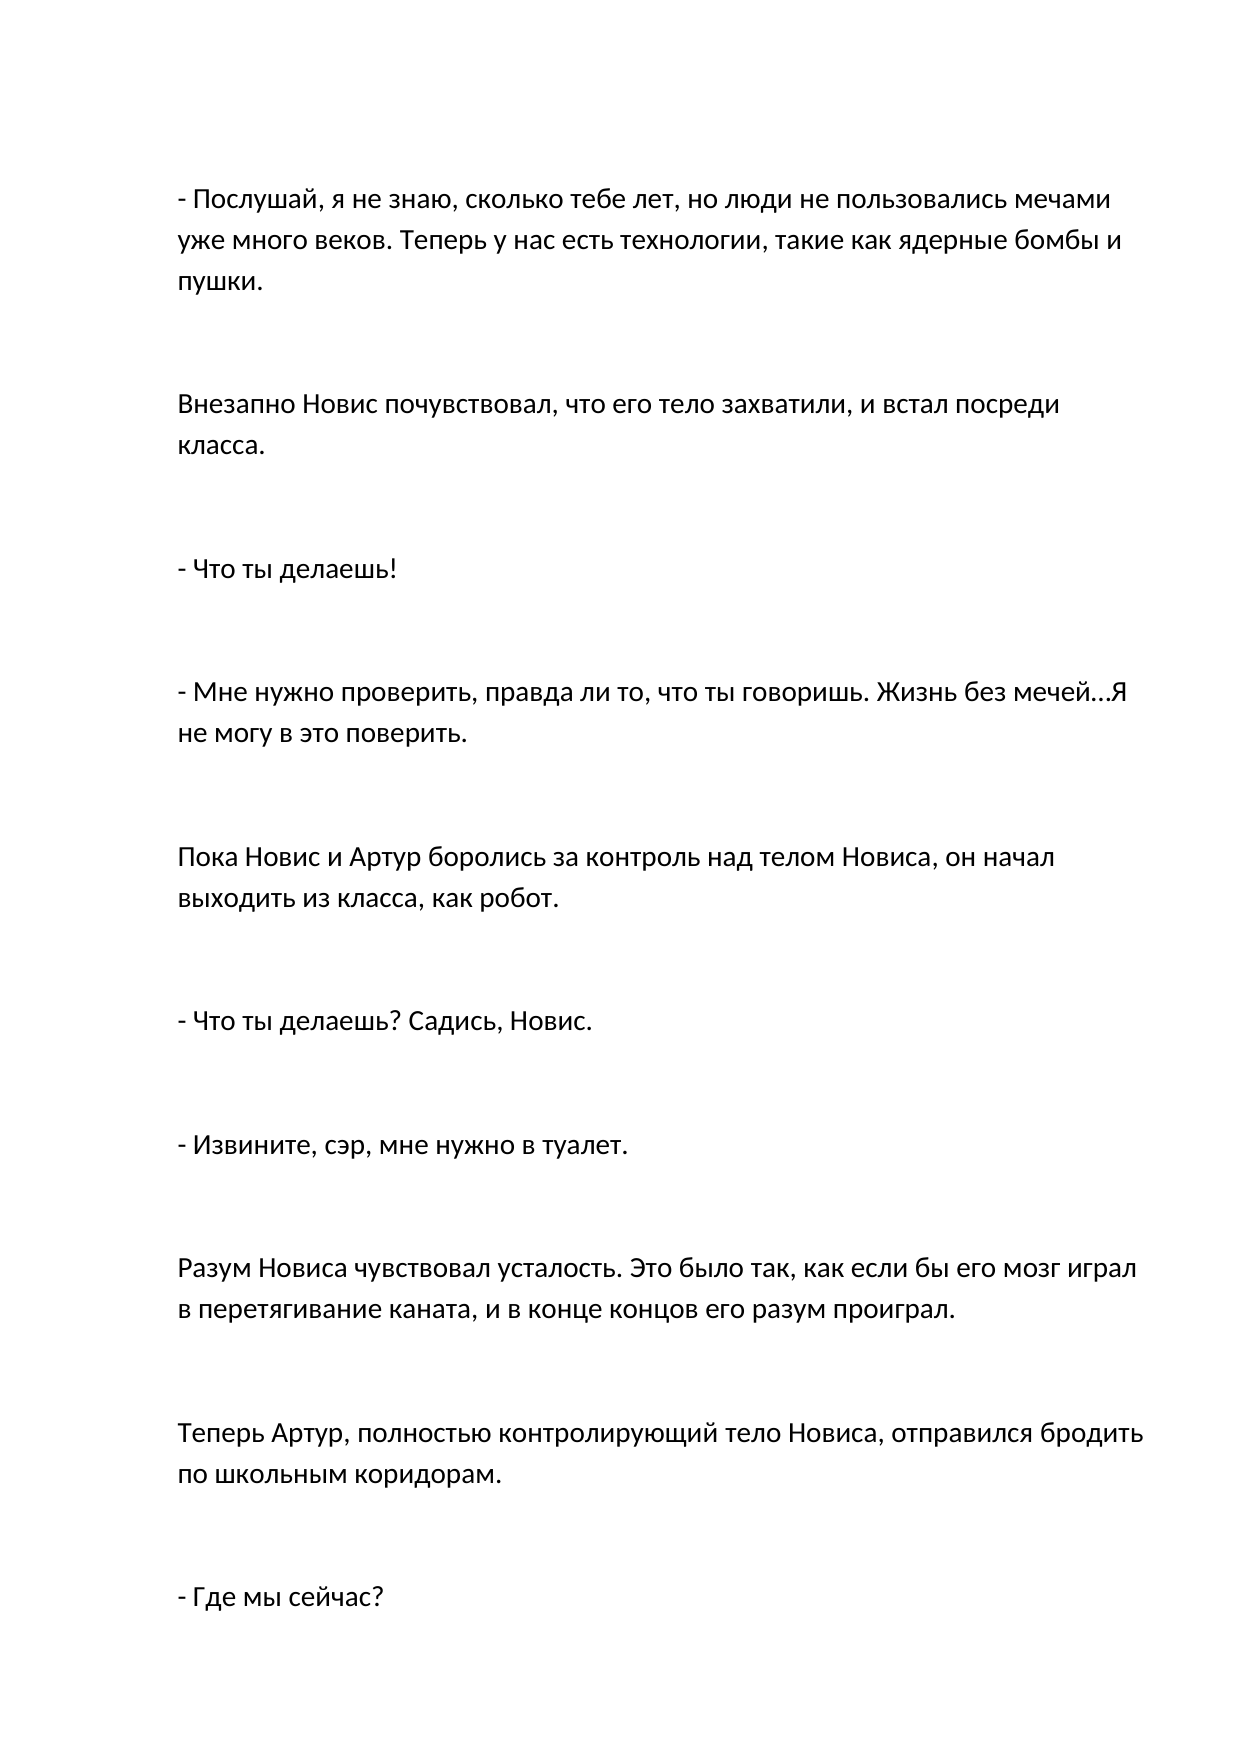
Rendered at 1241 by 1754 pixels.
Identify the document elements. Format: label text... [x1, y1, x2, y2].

text - Извините, сэр, мне нужно в туалет. [177, 1126, 1152, 1161]
text - Мне нужно проверить, правда ли то, что ты говоришь. Жизнь без мечей…Я не могу в это поверить. [177, 673, 1152, 750]
text Теперь Артур, полностью контролирующий тело Новиса, отправился бродить по школьным коридорам. [177, 1414, 1152, 1490]
text Разум Новиса чувствовал усталость. Это было так, как если бы его мозг играл в перетягивание каната, и в конце концов его разум проиграл. [177, 1249, 1152, 1326]
text Пока Новис и Артур боролись за контроль над телом Новиса, он начал выходить из класса, как робот. [177, 838, 1152, 914]
text - Где мы сейчас? [177, 1578, 1152, 1614]
text - Что ты делаешь! [177, 550, 1152, 585]
text Внезапно Новис почувствовал, что его тело захватили, и встал посреди класса. [177, 385, 1152, 462]
text - Что ты делаешь? Садись, Новис. [177, 1002, 1152, 1038]
text - Послушай, я не знаю, сколько тебе лет, но люди не пользовались мечами уже много веков. Теперь у нас есть технологии, такие как ядерные бомбы и пушки. [177, 180, 1152, 297]
